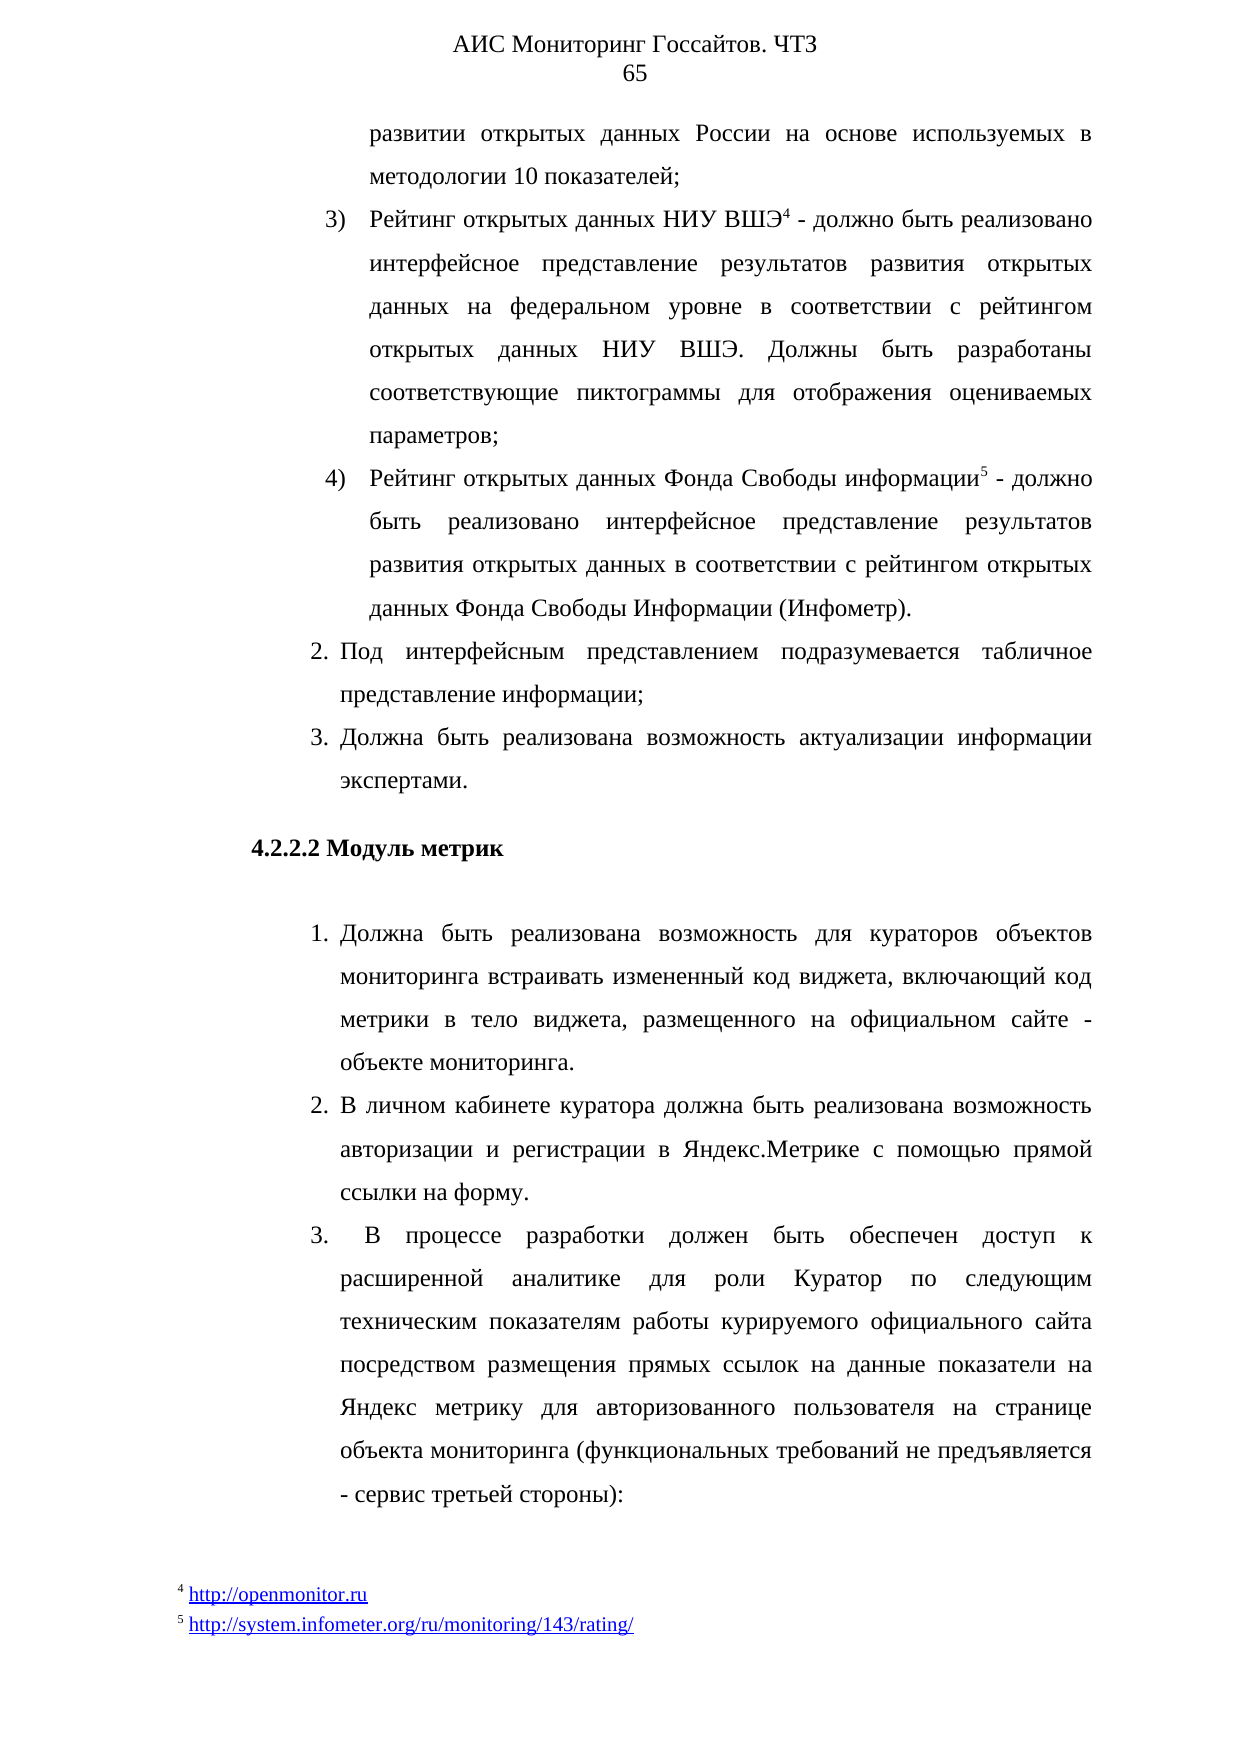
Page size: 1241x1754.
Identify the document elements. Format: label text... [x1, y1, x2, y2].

list Должна быть реализована возможность актуализации информации экспертами. [310, 722, 1093, 794]
list В личном кабинете куратора должна быть реализована возможность авторизации и регистрации в Яндекс.Метрике с помощью прямой ссылки на форму. [310, 1091, 1093, 1206]
list Рейтинг открытых данных НИУ ВШЭ - должно быть реализовано интерфейсное представление результатов развития открытых данных на федеральном уровне в соответствии с рейтингом открытых данных НИУ ВШЭ. Должны быть разработаны соответствующие пиктограммы для отображения оцениваемых параметров; [325, 204, 1093, 449]
list Должна быть реализована возможность для кураторов объектов мониторинга встраивать измененный код виджета, включающий код метрики в тело виджета, размещенного на официальном сайте - объекте мониторинга. [310, 918, 1093, 1076]
list Рейтинг открытых данных Фонда Свободы информации - должно быть реализовано интерфейсное представление результатов развития открытых данных в соответствии с рейтингом открытых данных Фонда Свободы Информации (Инфометр). [325, 463, 1093, 621]
list В процессе разработки должен быть обеспечен доступ к расширенной аналитике для роли Куратор по следующим техническим показателям работы курируемого официального сайта посредством размещения прямых ссылок на данные показатели на Яндекс метрику для авторизованного пользователя на странице объекта мониторинга (функциональных требований не предъявляется - сервис третьей стороны): [310, 1220, 1093, 1507]
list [325, 118, 1093, 190]
list 4.2.2.2 Модуль метрик [251, 833, 1093, 862]
list Под интерфейсным представлением подразумевается табличное представление информации; [310, 636, 1093, 708]
